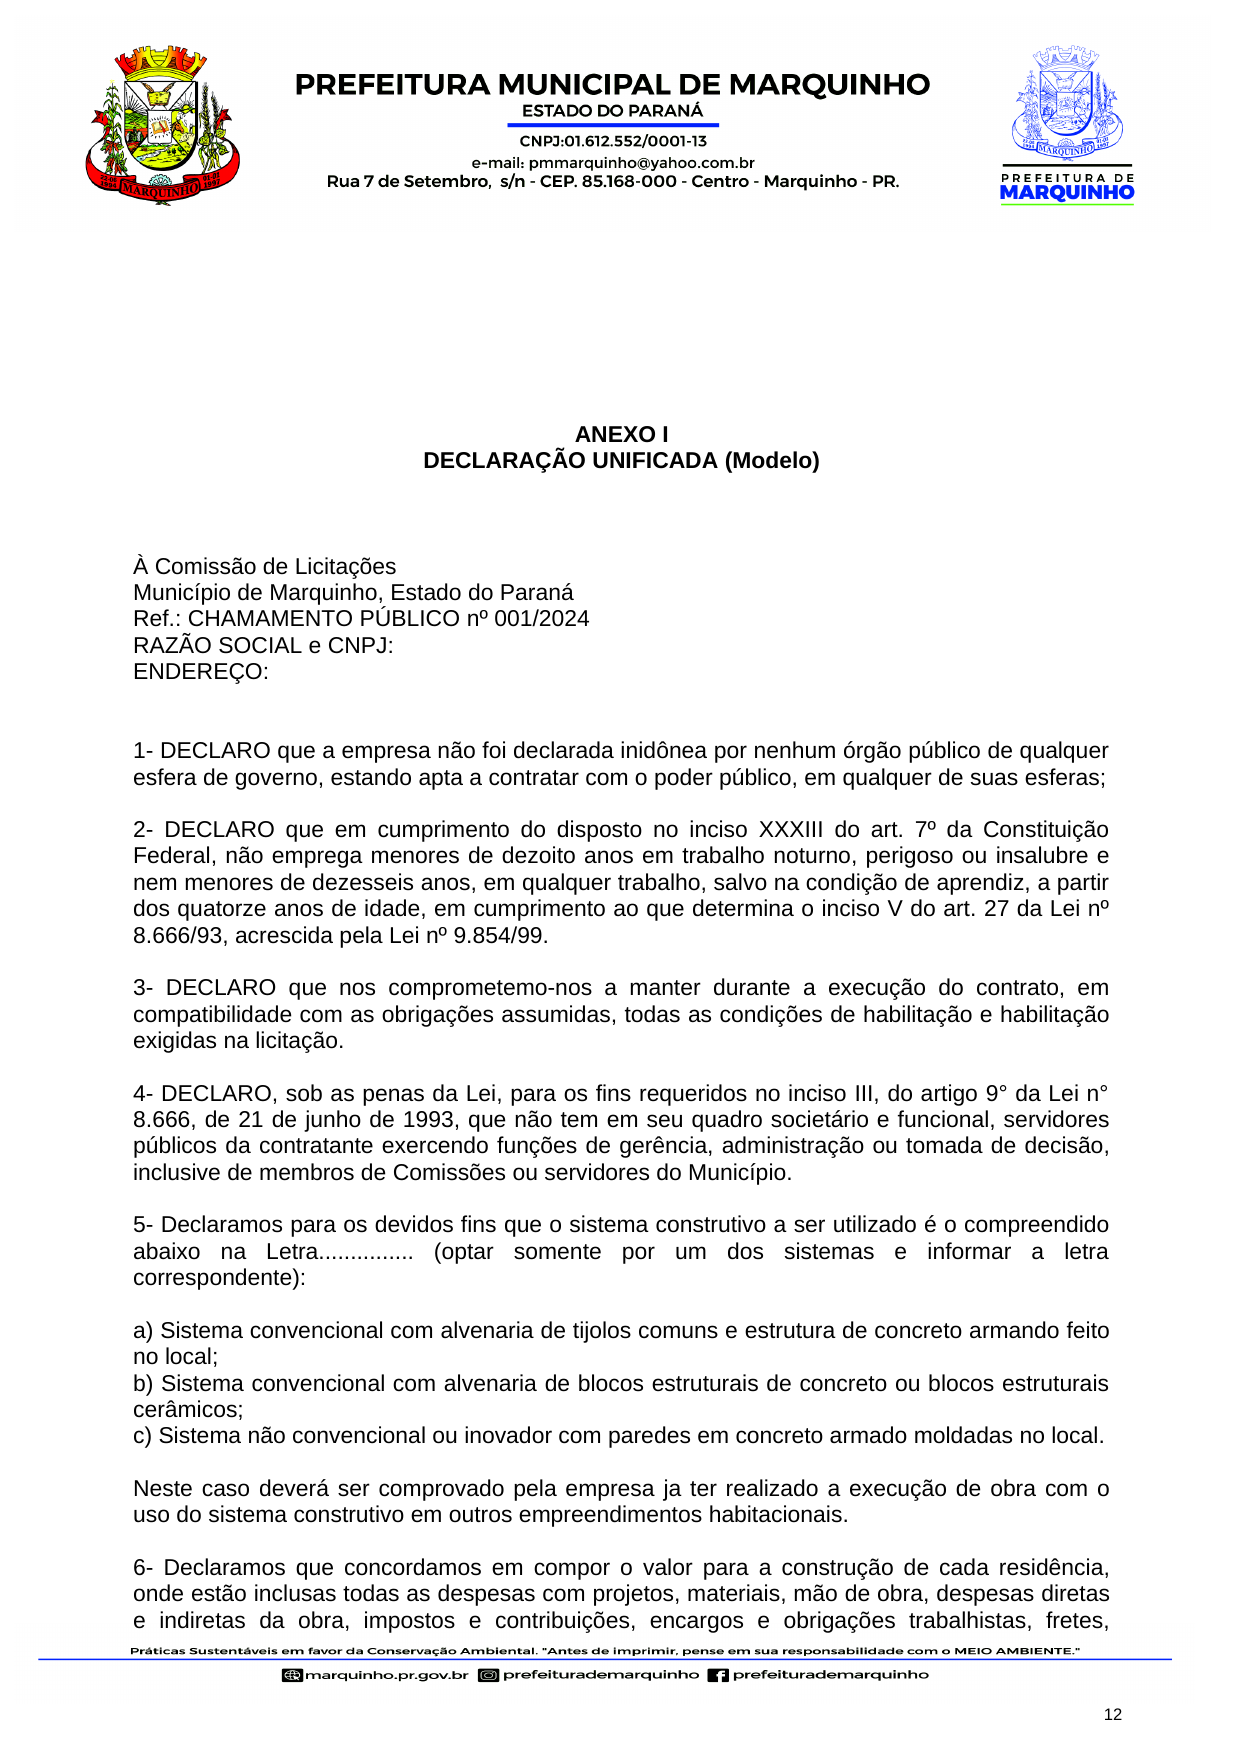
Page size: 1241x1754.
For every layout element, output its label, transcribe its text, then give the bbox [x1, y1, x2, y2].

text 1- DECLARO que a empresa não foi declarada inidônea por nenhum órgão público de qualquer esfera de governo, estando apta a contratar com o poder público, em qualquer de suas esferas; [133, 737, 1111, 790]
text DECLARAÇÃO UNIFICADA (Modelo) [133, 447, 1111, 473]
text À Comissão de Licitações [133, 553, 1111, 579]
text a) Sistema convencional com alvenaria de tijolos comuns e estrutura de concreto armando feito no local; [133, 1317, 1111, 1369]
text 2- DECLARO que em cumprimento do disposto no inciso XXXIII do art. 7º da Constituição Federal, não emprega menores de dezoito anos em trabalho noturno, perigoso ou insalubre e nem menores de dezesseis anos, em qualquer trabalho, salvo na condição de aprendiz, a partir dos quatorze anos de idade, em cumprimento ao que determina o inciso V do art. 27 da Lei nº 8.666/93, acrescida pela Lei nº 9.854/99. [133, 816, 1111, 948]
text 3- DECLARO que nos comprometemo-nos a manter durante a execução do contrato, em compatibilidade com as obrigações assumidas, todas as condições de habilitação e habilitação exigidas na licitação. [133, 974, 1111, 1053]
text Neste caso deverá ser comprovado pela empresa ja ter realizado a execução de obra com o uso do sistema construtivo em outros empreendimentos habitacionais. [133, 1475, 1111, 1528]
text c) Sistema não convencional ou inovador com paredes em concreto armado moldadas no local. [133, 1422, 1111, 1449]
picture [14, 15, 1211, 232]
text Ref.: CHAMAMENTO PÚBLICO nº 001/2024 [133, 605, 1111, 632]
text RAZÃO SOCIAL e CNPJ: [133, 632, 1111, 658]
text b) Sistema convencional com alvenaria de blocos estruturais de concreto ou blocos estruturais cerâmicos; [133, 1369, 1111, 1422]
text 4- DECLARO, sob as penas da Lei, para os fins requeridos no inciso III, do artigo 9° da Lei n° 8.666, de 21 de junho de 1993, que não tem em seu quadro societário e funcional, servidores públicos da contratante exercendo funções de gerência, administração ou tomada de decisão, inclusive de membros de Comissões ou servidores do Município. [133, 1080, 1111, 1185]
text ANEXO I [133, 421, 1111, 447]
picture [14, 1623, 1196, 1704]
text 5- Declaramos para os devidos fins que o sistema construtivo a ser utilizado é o compreendido abaixo na Letra............... (optar somente por um dos sistemas e informar a letra correspondente): [133, 1211, 1111, 1291]
text Município de Marquinho, Estado do Paraná [133, 579, 1111, 605]
text ENDEREÇO: [133, 658, 1111, 684]
